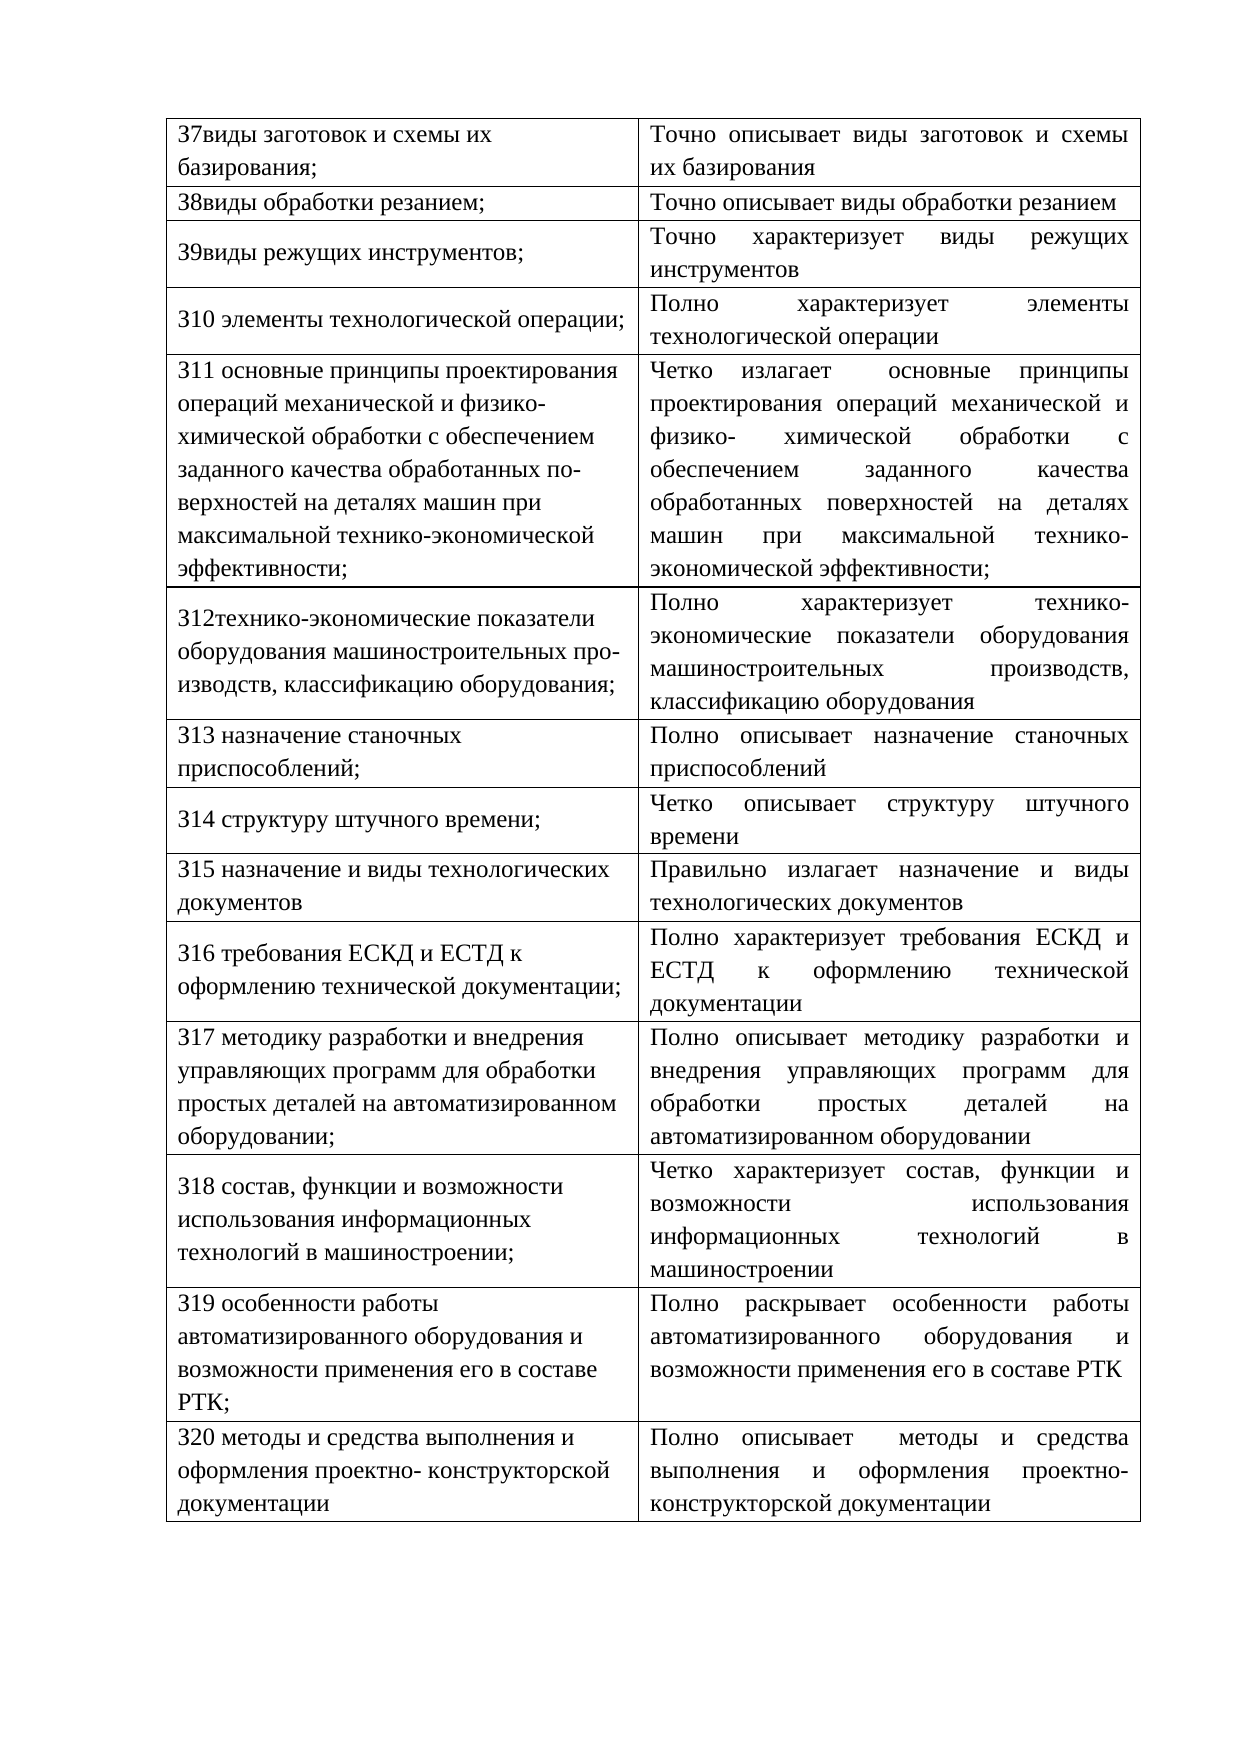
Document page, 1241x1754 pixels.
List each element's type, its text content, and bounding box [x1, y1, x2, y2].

table_cell Полно описывает методы и средства выполнения и оформления проектно- конструкторской документации [639, 1422, 1140, 1521]
table_cell З19 особенности работы автоматизированного оборудования и возможности применения его в составе РТК; [167, 1288, 638, 1421]
table_cell Точно описывает виды заготовок и схемы их базирования [639, 119, 1140, 186]
table_cell З20 методы и средства выполнения и оформления проектно- конструкторской документации [167, 1422, 638, 1521]
table_cell З7виды заготовок и схемы их базирования; [167, 119, 638, 186]
table_cell Правильно излагает назначение и виды технологических документов [639, 854, 1140, 921]
table_cell Полно описывает назначение станочных приспособлений [639, 720, 1140, 787]
table_cell З15 назначение и виды технологических документов [167, 854, 638, 921]
table_cell З14 структуру штучного времени; [167, 788, 638, 853]
table_cell Точно описывает виды обработки резанием [639, 187, 1140, 220]
table_cell З13 назначение станочных приспособлений; [167, 720, 638, 787]
table_cell Точно характеризует виды режущих инструментов [639, 221, 1140, 287]
table_cell Четко характеризует состав, функции и возможности использования информационных технологий в машиностроении [639, 1155, 1140, 1287]
table_cell Полно характеризует элементы технологической операции [639, 288, 1140, 354]
table_cell З12технико-экономические показатели оборудования машиностроительных производств, классификацию оборудования; [167, 588, 638, 719]
table_cell Полно характеризует технико-экономические показатели оборудования машиностроительных производств, классификацию оборудования [639, 588, 1140, 719]
table_cell З18 состав, функции и возможности использования информационных технологий в машиностроении; [167, 1155, 638, 1287]
table_cell Полно характеризует требования ЕСКД и ЕСТД к оформлению технической документации [639, 922, 1140, 1021]
table_cell З17 методику разработки и внедрения управляющих программ для обработки простых деталей на автоматизированном оборудовании; [167, 1022, 638, 1154]
table_cell З8виды обработки резанием; [167, 187, 638, 220]
table_cell З9виды режущих инструментов; [167, 221, 638, 287]
table_cell З11 основные принципы проектирования операций механической и физико- химической обработки с обеспечением заданного качества обработанных поверхностей на деталях машин при максимальной технико-экономической эффективности; [167, 355, 638, 586]
table_cell З10 элементы технологической операции; [167, 288, 638, 354]
table_cell Четко описывает структуру штучного времени [639, 788, 1140, 853]
table_cell Четко излагает основные принципы проектирования операций механической и физико- химической обработки с обеспечением заданного качества обработанных поверхностей на деталях машин при максимальной технико-экономической эффективности; [639, 355, 1140, 586]
table_cell Полно раскрывает особенности работы автоматизированного оборудования и возможности применения его в составе РТК [639, 1288, 1140, 1421]
table_cell З16 требования ЕСКД и ЕСТД к оформлению технической документации; [167, 922, 638, 1021]
table_cell Полно описывает методику разработки и внедрения управляющих программ для обработки простых деталей на автоматизированном оборудовании [639, 1022, 1140, 1154]
